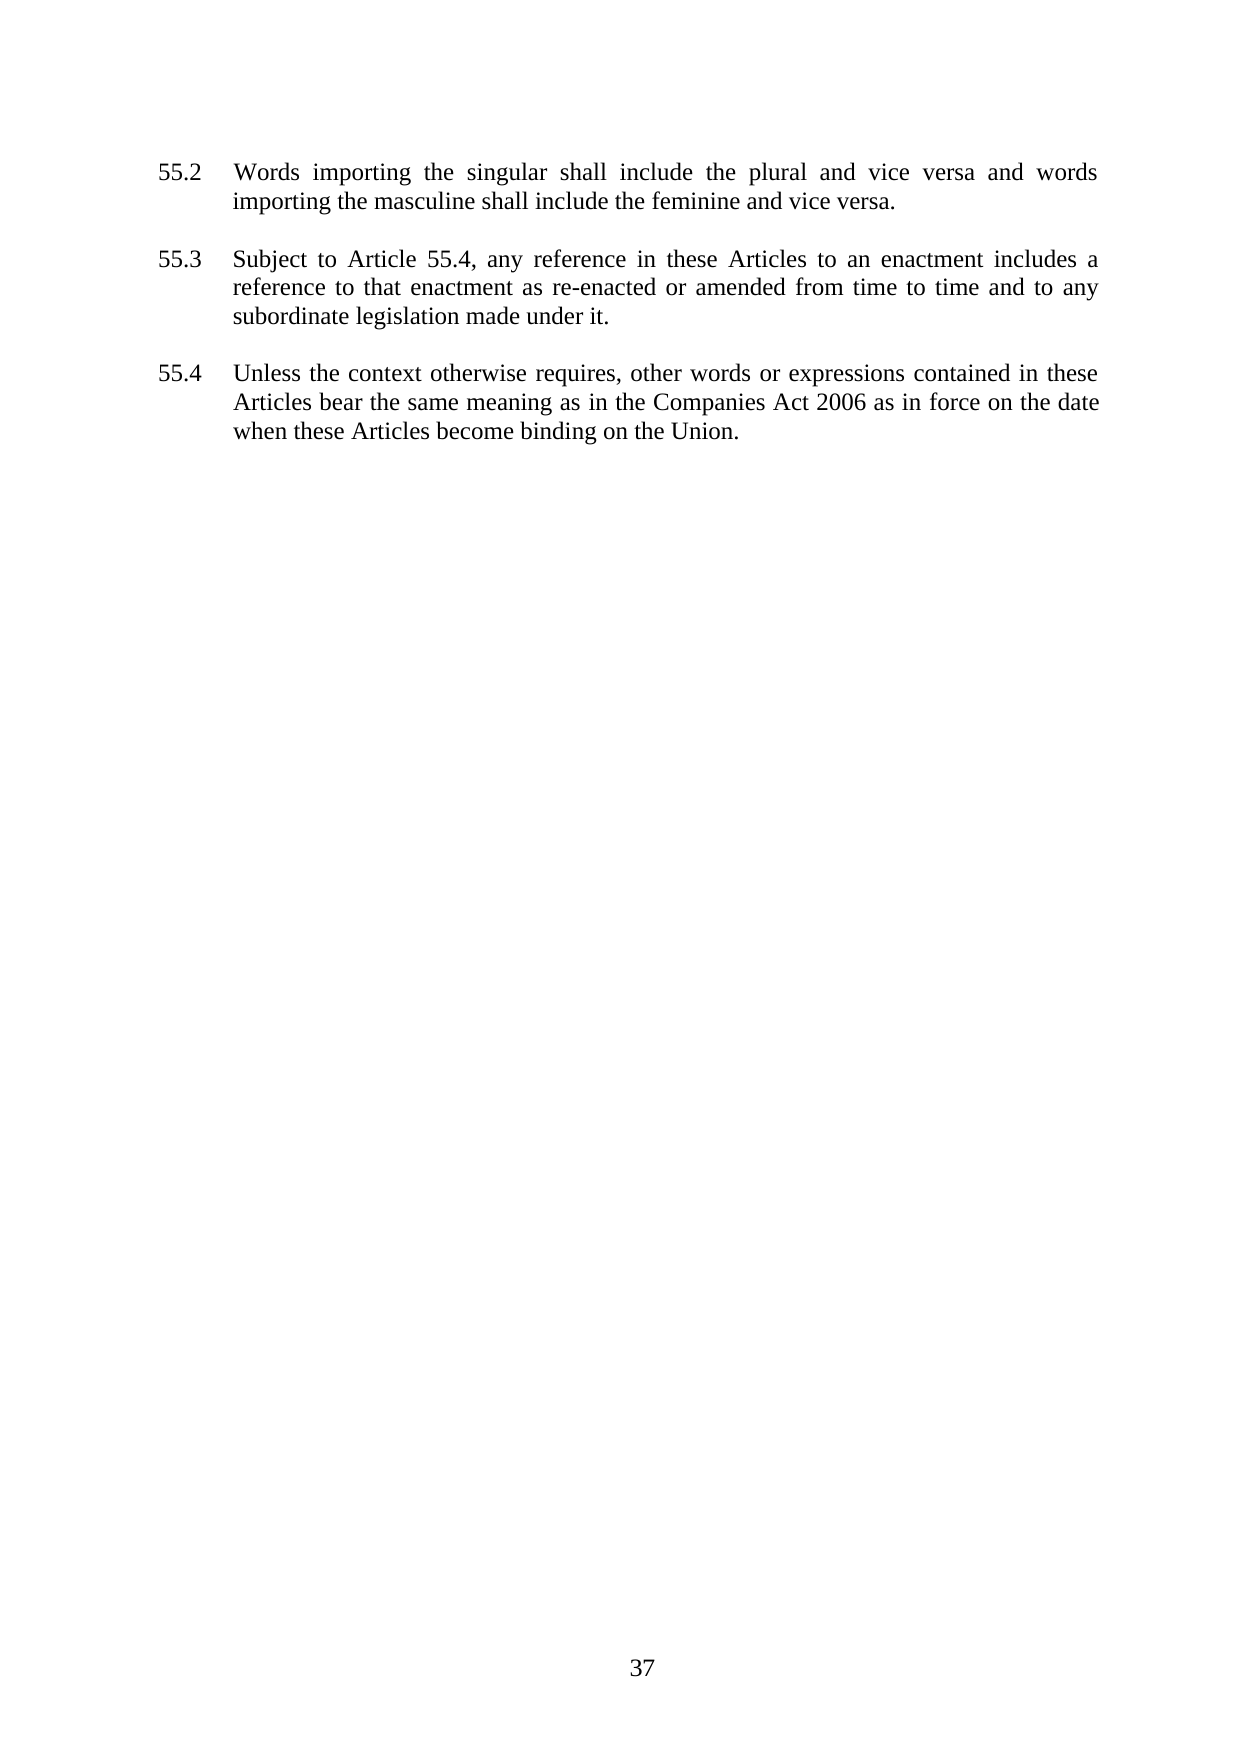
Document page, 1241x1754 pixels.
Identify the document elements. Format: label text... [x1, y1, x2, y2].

list Words importing the singular shall include the plural and vice versa and words importing the masculine shall include the feminine and vice versa. [158, 157, 1098, 214]
list Subject to Article 55.4, any reference in these Articles to an enactment includes a reference to that enactment as re-enacted or amended from time to time and to any subordinate legislation made under it. [158, 244, 1100, 330]
list Unless the context otherwise requires, other words or expressions contained in these Articles bear the same meaning as in the Companies Act 2006 as in force on the date when these Articles become binding on the Union. [158, 358, 1099, 444]
